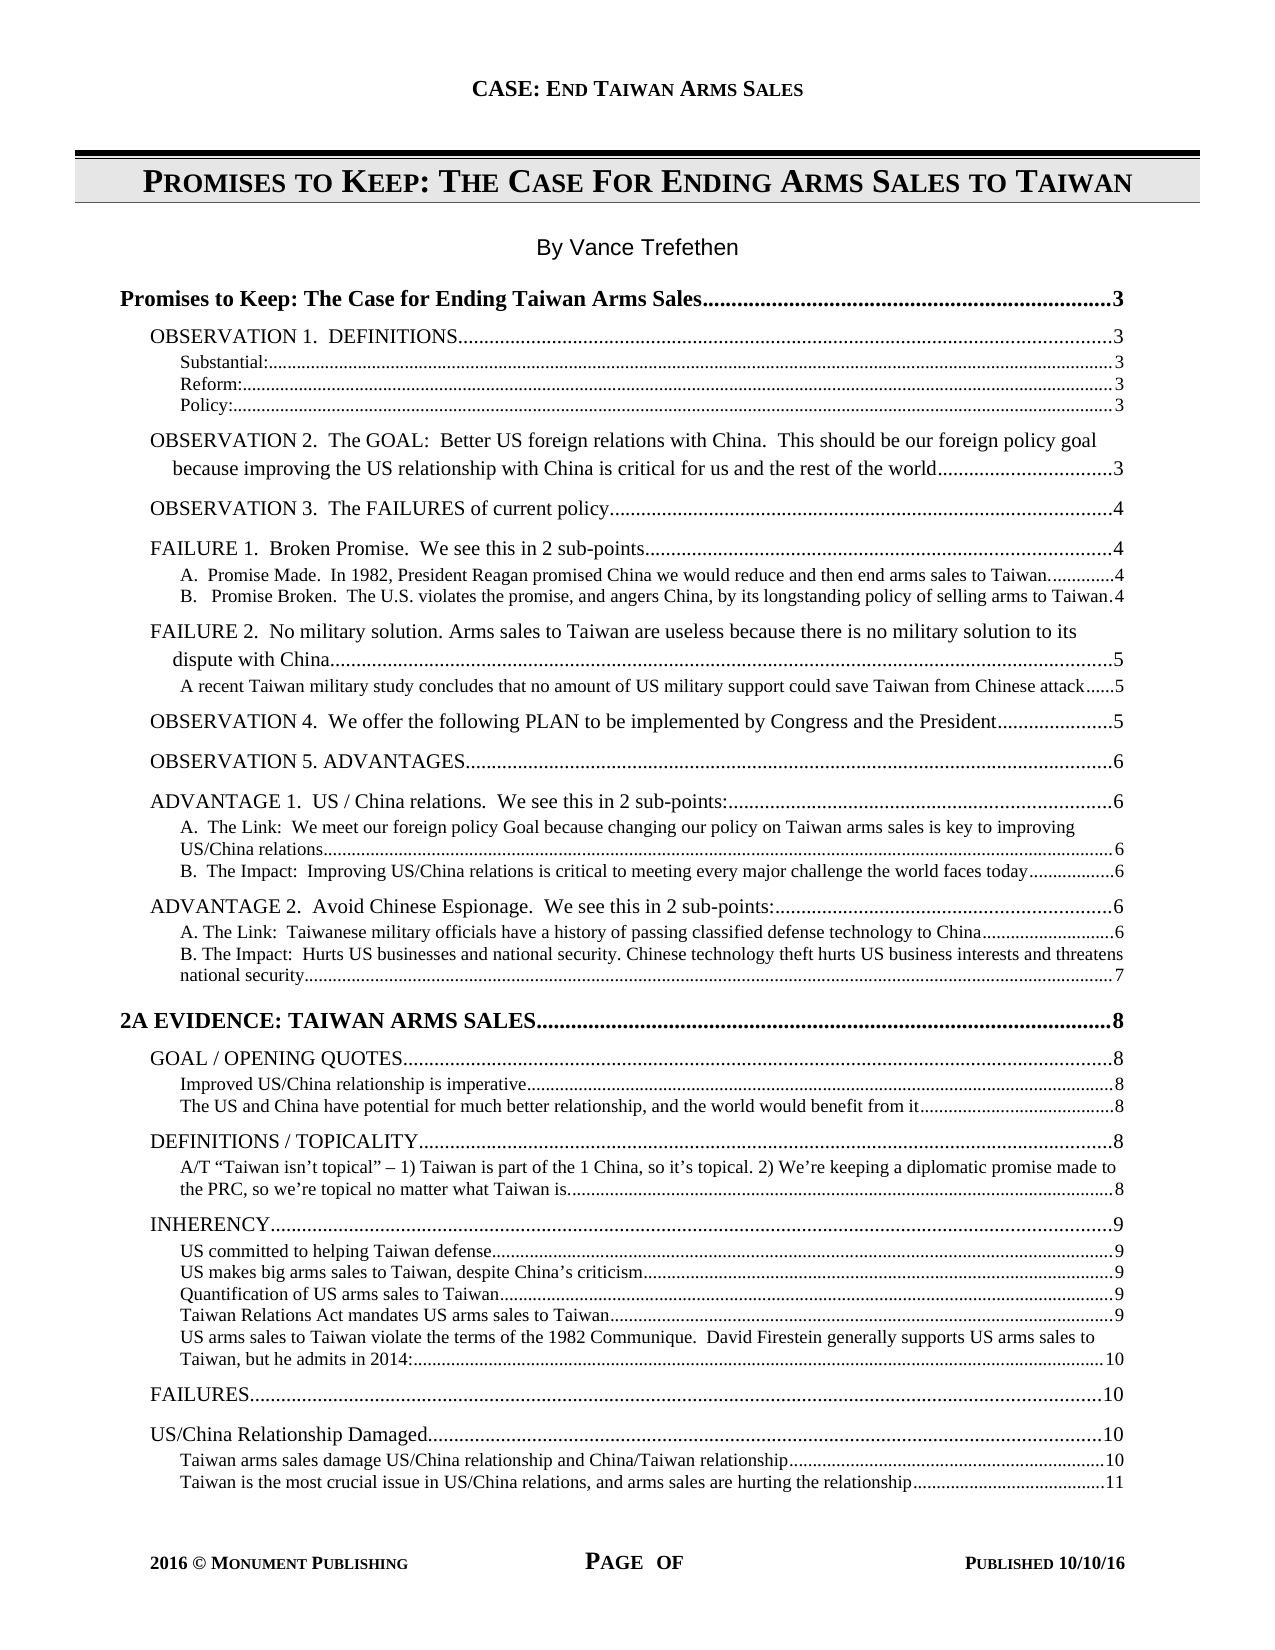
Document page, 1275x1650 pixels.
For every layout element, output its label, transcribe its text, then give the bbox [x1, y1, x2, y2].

text Substantial: 3 [180, 351, 1125, 373]
text By Vance Trefethen [150, 234, 1125, 260]
text The US and China have potential for much better relationship, and the world would benefit from it 8 [180, 1095, 1125, 1116]
text A. The Link: We meet our foreign policy Goal because changing our policy on Taiwan arms sales is key to improving US/China relations 6 [180, 816, 1125, 859]
text B. The Impact: Improving US/China relations is critical to meeting every major challenge the world faces today 6 [180, 859, 1125, 881]
text OBSERVATION 4. We offer the following PLAN to be implemented by Congress and the President 5 [150, 709, 1125, 733]
text Reform: 3 [180, 373, 1125, 394]
text A recent Taiwan military study concludes that no amount of US military support could save Taiwan from Chinese attack 5 [180, 674, 1125, 696]
text B. Promise Broken. The U.S. violates the promise, and angers China, by its longstanding policy of selling arms to Taiwan 4 [180, 585, 1125, 607]
text A. Promise Made. In 1982, President Reagan promised China we would reduce and then end arms sales to Taiwan. 4 [180, 564, 1125, 585]
text B. The Impact: Hurts US businesses and national security. Chinese technology theft hurts US business interests and threatens national security 7 [180, 943, 1125, 986]
text FAILURES 10 [150, 1382, 1125, 1406]
text ADVANTAGE 1. US / China relations. We see this in 2 sub-points: 6 [150, 789, 1125, 813]
text FAILURE 2. No military solution. Arms sales to Taiwan are useless because there is no military solution to its dispute with China. 5 [150, 619, 1125, 671]
text OBSERVATION 5. ADVANTAGES 6 [150, 749, 1125, 773]
text GOAL / OPENING QUOTES 8 [150, 1046, 1125, 1070]
text A/T “Taiwan isn’t topical” – 1) Taiwan is part of the 1 China, so it’s topical. 2) We’re keeping a diplomatic promise made to the PRC, so we’re topical no matter what Taiwan is. 8 [180, 1156, 1125, 1199]
title Promises to Keep: The Case For Ending Arms Sales to Taiwan [75, 159, 1200, 202]
text OBSERVATION 3. The FAILURES of current policy. 4 [150, 496, 1125, 520]
text DEFINITIONS / TOPICALITY 8 [150, 1129, 1125, 1153]
text Promises to Keep: The Case for Ending Taiwan Arms Sales 3 [120, 285, 1125, 311]
text Policy: 3 [180, 394, 1125, 416]
text US arms sales to Taiwan violate the terms of the 1982 Communique. David Firestein generally supports US arms sales to Taiwan, but he admits in 2014: 10 [180, 1326, 1125, 1369]
text OBSERVATION 2. The GOAL: Better US foreign relations with China. This should be our foreign policy goal because improving the US relationship with China is critical for us and the rest of the world 3 [150, 428, 1125, 480]
text US/China Relationship Damaged 10 [150, 1422, 1125, 1446]
text INHERENCY 9 [150, 1212, 1125, 1236]
text Quantification of US arms sales to Taiwan 9 [180, 1283, 1125, 1304]
text 2A EVIDENCE: TAIWAN ARMS SALES 8 [120, 1007, 1125, 1033]
text Taiwan Relations Act mandates US arms sales to Taiwan 9 [180, 1304, 1125, 1326]
text US committed to helping Taiwan defense 9 [180, 1240, 1125, 1261]
text US makes big arms sales to Taiwan, despite China’s criticism 9 [180, 1261, 1125, 1283]
text ADVANTAGE 2. Avoid Chinese Espionage. We see this in 2 sub-points: 6 [150, 894, 1125, 918]
text FAILURE 1. Broken Promise. We see this in 2 sub-points 4 [150, 536, 1125, 560]
text Improved US/China relationship is imperative 8 [180, 1073, 1125, 1095]
text Taiwan is the most crucial issue in US/China relations, and arms sales are hurting the relationship 11 [180, 1471, 1125, 1492]
text A. The Link: Taiwanese military officials have a history of passing classified defense technology to China 6 [180, 921, 1125, 943]
text OBSERVATION 1. DEFINITIONS. 3 [150, 323, 1125, 348]
text Taiwan arms sales damage US/China relationship and China/Taiwan relationship 10 [180, 1449, 1125, 1471]
